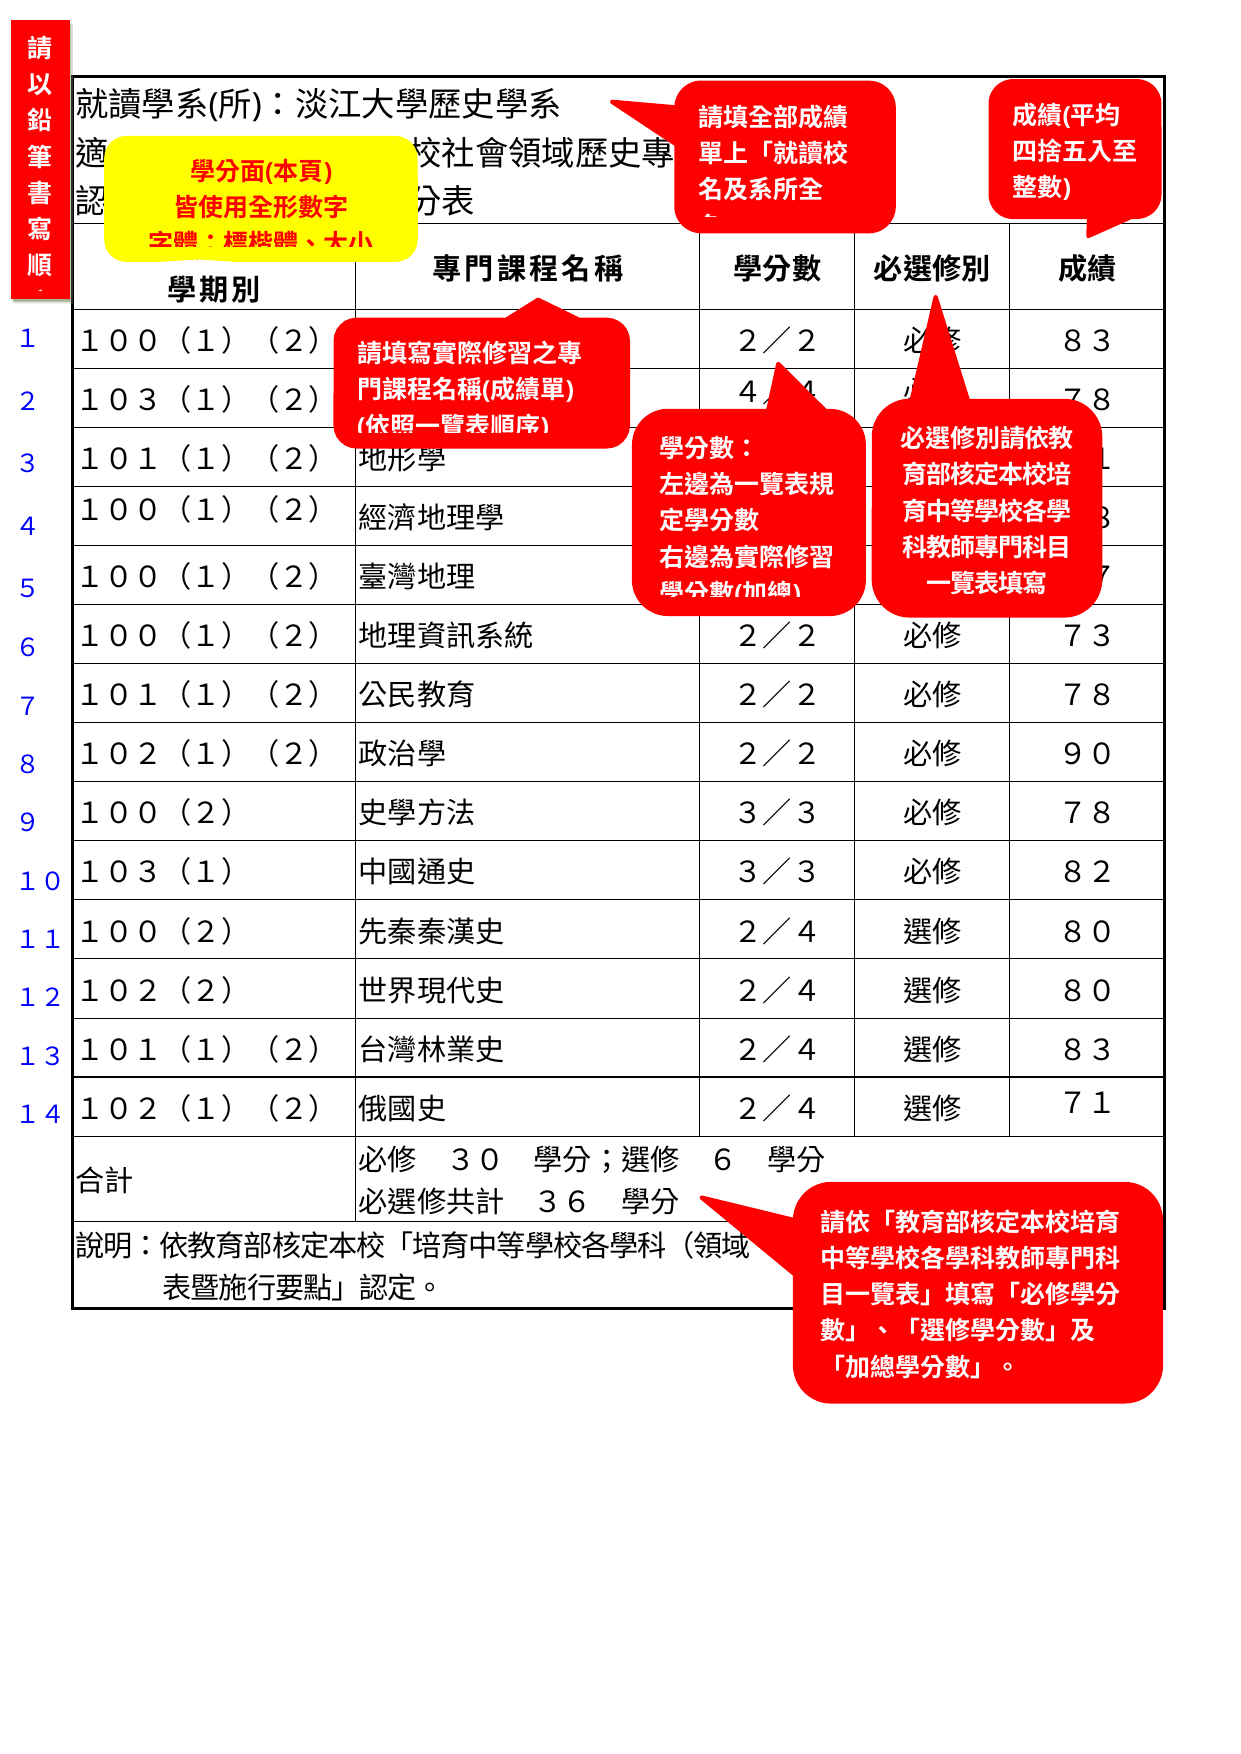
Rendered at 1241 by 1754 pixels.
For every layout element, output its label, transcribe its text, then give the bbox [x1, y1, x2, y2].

table_cell ２／４ [700, 959, 854, 1017]
table_cell 經濟地理學 [356, 487, 631, 545]
table_cell ４／４ [700, 369, 774, 408]
table_cell 必修 [855, 841, 1009, 899]
table_cell 社會領域探究與實作 [630, 369, 699, 427]
table_cell 專門課程名稱 [356, 224, 699, 309]
table_cell １００（１）（２） [74, 310, 355, 368]
table_cell 必修 [855, 723, 1009, 781]
table_cell 史學方法 [356, 782, 699, 840]
table_cell 選修 [855, 900, 1009, 958]
table_cell ８０ [1010, 959, 1163, 1017]
table_cell 必修 [855, 310, 930, 368]
table_cell 公民教育 [356, 664, 699, 722]
table_cell ７３ [1010, 605, 1163, 663]
table_cell 世界現代史 [356, 959, 699, 1017]
table_cell １０２（２） [74, 959, 355, 1017]
table_cell ３／３ [700, 841, 854, 899]
table_cell 中國通史 [356, 841, 699, 899]
table_cell 必修 [855, 605, 1009, 663]
table_cell ２／２ [700, 310, 854, 368]
table_cell ７８ [1010, 782, 1163, 840]
table_cell ２／４ [700, 900, 854, 958]
table_cell ２／２ [700, 723, 854, 781]
table_cell ８３ [1010, 310, 1163, 368]
table_cell 政治學 [356, 723, 699, 781]
table_cell 必修 ３０ 學分；選修 ６ 學分 必選修共計 ３６ 學分 [356, 1137, 1163, 1221]
table_cell ４／４ [788, 369, 854, 417]
table_cell 必修 [855, 664, 1009, 722]
table_cell ９０ [1010, 723, 1163, 781]
table_cell 俄國史 [356, 1078, 699, 1136]
table_cell 地理資訊系統 [356, 605, 699, 663]
table_cell ２／４ [700, 1078, 854, 1136]
table_cell １０２（１）（２） [74, 723, 355, 781]
table_cell １０３（１） [74, 841, 355, 899]
table_cell ７８ [1010, 664, 1163, 722]
table_cell ８３ [1010, 1019, 1163, 1076]
table_cell 必修 [855, 369, 916, 427]
table_cell １００（２） [74, 900, 355, 958]
table_cell 必修 [943, 310, 1009, 368]
table_cell １００（２） [74, 782, 355, 840]
table_cell ７８ [1010, 369, 1163, 427]
table_cell 選修 [855, 959, 1009, 1017]
table_cell 必修 [858, 546, 879, 604]
table_cell １００（１）（２） [74, 546, 355, 604]
table_cell 說明：依教育部核定本校「培育中等學校各學科（領域、主修專長）教師專門科目一覽表暨施行要點」認定。 [74, 1222, 792, 1307]
table_cell １００（１）（２） [74, 487, 355, 545]
table_cell ２／４ [700, 1019, 854, 1076]
table_cell 先秦秦漢史 [356, 900, 699, 958]
table_cell ３／３ [700, 782, 854, 840]
table_cell ２／２ [700, 608, 854, 663]
table_cell 修課 學期別 [74, 224, 355, 309]
table_cell １０３（１）（２） [74, 369, 333, 427]
table_cell ２／２ [700, 664, 854, 722]
table_cell 合計 [74, 1137, 355, 1221]
table_cell 社會學習領域概論 [566, 310, 699, 368]
table_cell 選修 [855, 1078, 1009, 1136]
table_cell ７７ [1095, 546, 1163, 604]
table_cell 學分數 [700, 234, 854, 309]
table_cell 臺灣地理 [356, 546, 640, 604]
table_cell １０１（１）（２） [74, 428, 355, 486]
table_cell 必修 [961, 369, 1009, 398]
table_cell ８２ [1010, 841, 1163, 899]
table_cell ８１ [1102, 428, 1163, 486]
table_cell １００（１）（２） [74, 605, 355, 663]
table_cell ８０ [1010, 900, 1163, 958]
table_cell １０１（１）（２） [74, 664, 355, 722]
table_cell 成績 [1010, 224, 1163, 309]
table_cell 地形學 [356, 428, 635, 486]
table_cell １０１（１）（２） [74, 1019, 355, 1076]
table_cell 必選修別 [855, 224, 1009, 309]
table_cell ７８ [1103, 487, 1163, 545]
table_cell 選修 [855, 1019, 1009, 1076]
table_cell １０２（１）（２） [74, 1078, 355, 1136]
table_cell 台灣林業史 [356, 1019, 699, 1076]
table_cell ７１ [1010, 1078, 1163, 1136]
table_cell 必修 [855, 782, 1009, 840]
table_header 就讀學系(所)：淡江大學歷史學系 適合任教科別：中等學校社會領域歷史專長 認定修習專門課程及學分表 [74, 78, 1163, 223]
